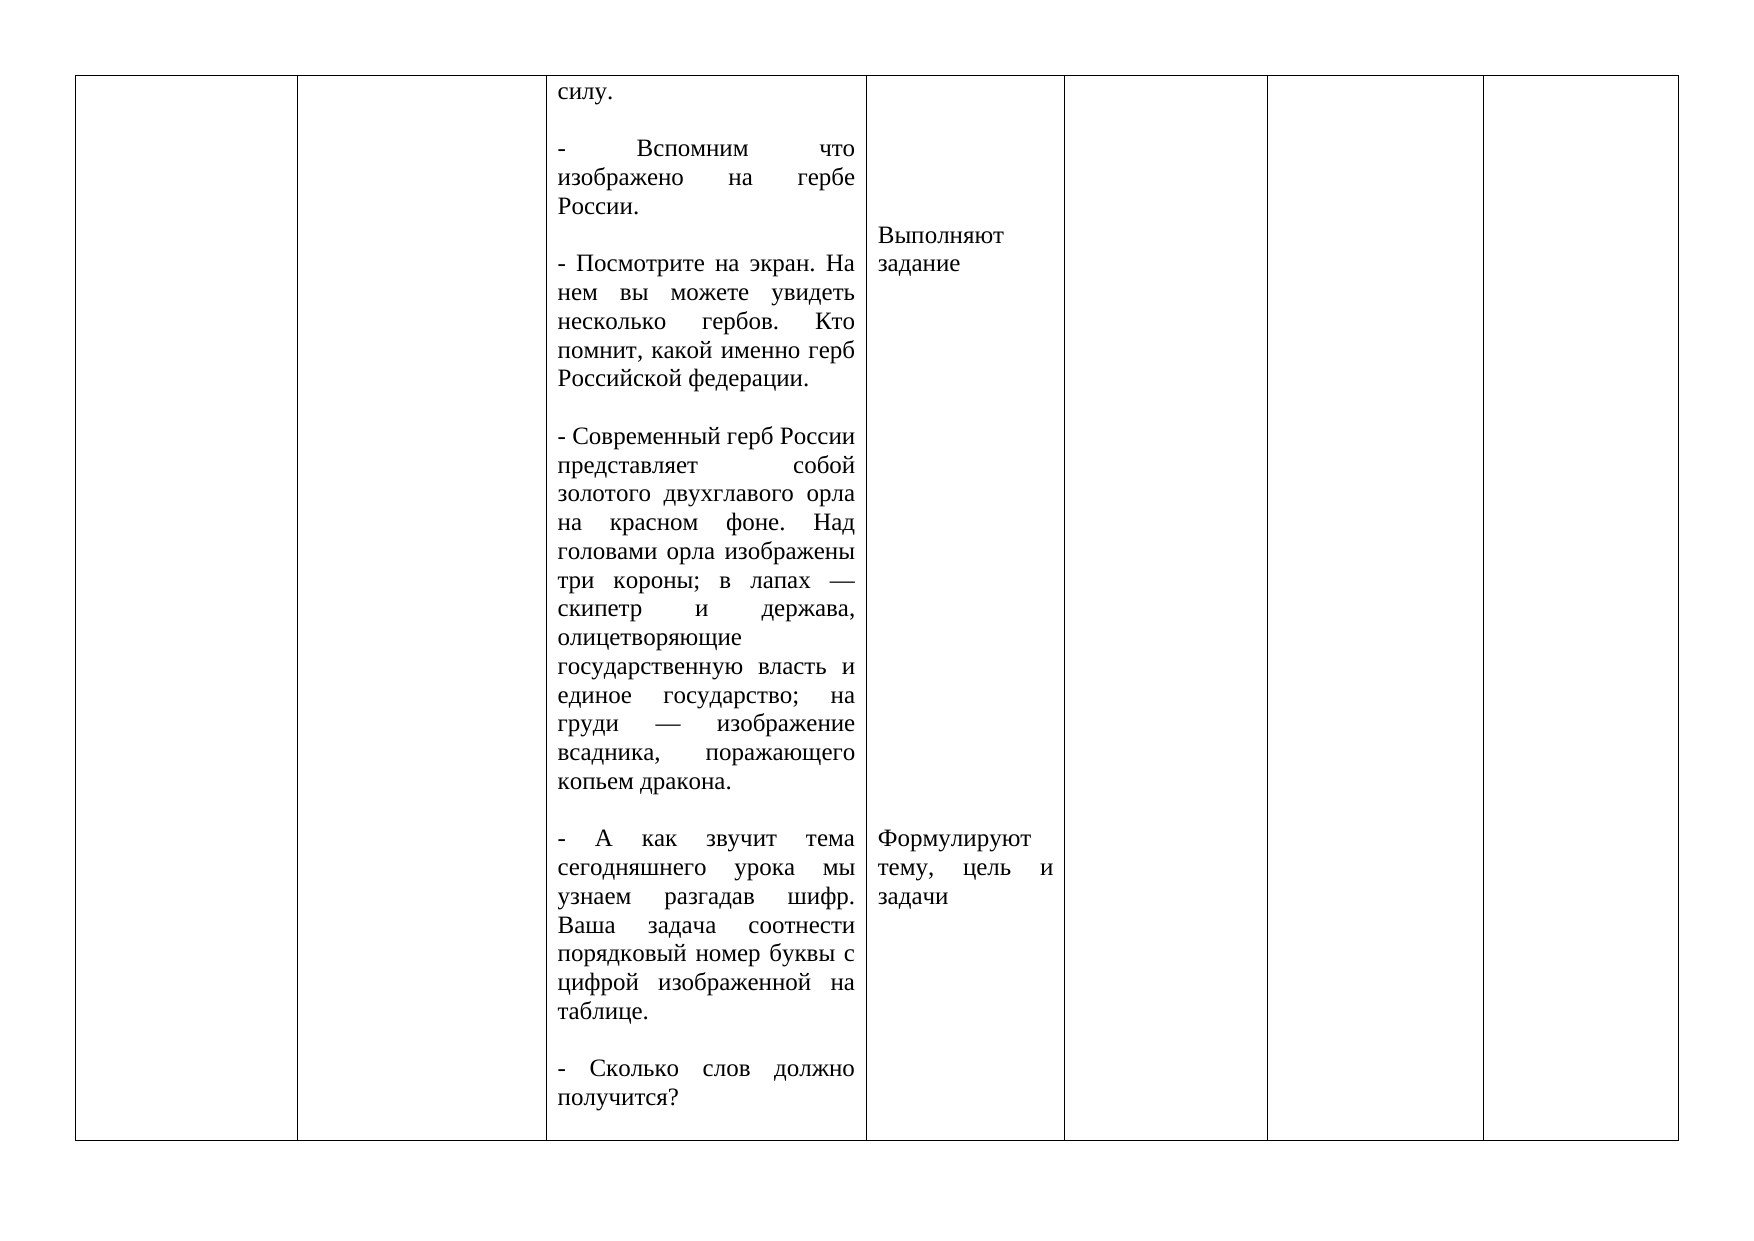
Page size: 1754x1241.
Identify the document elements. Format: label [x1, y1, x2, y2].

table_cell [1268, 76, 1483, 1140]
table_cell [1484, 76, 1678, 1140]
table_cell [867, 76, 1064, 1140]
table_cell [547, 76, 866, 1140]
table_cell [76, 76, 297, 1140]
table_cell [1065, 76, 1267, 1140]
table_cell [298, 76, 546, 1140]
